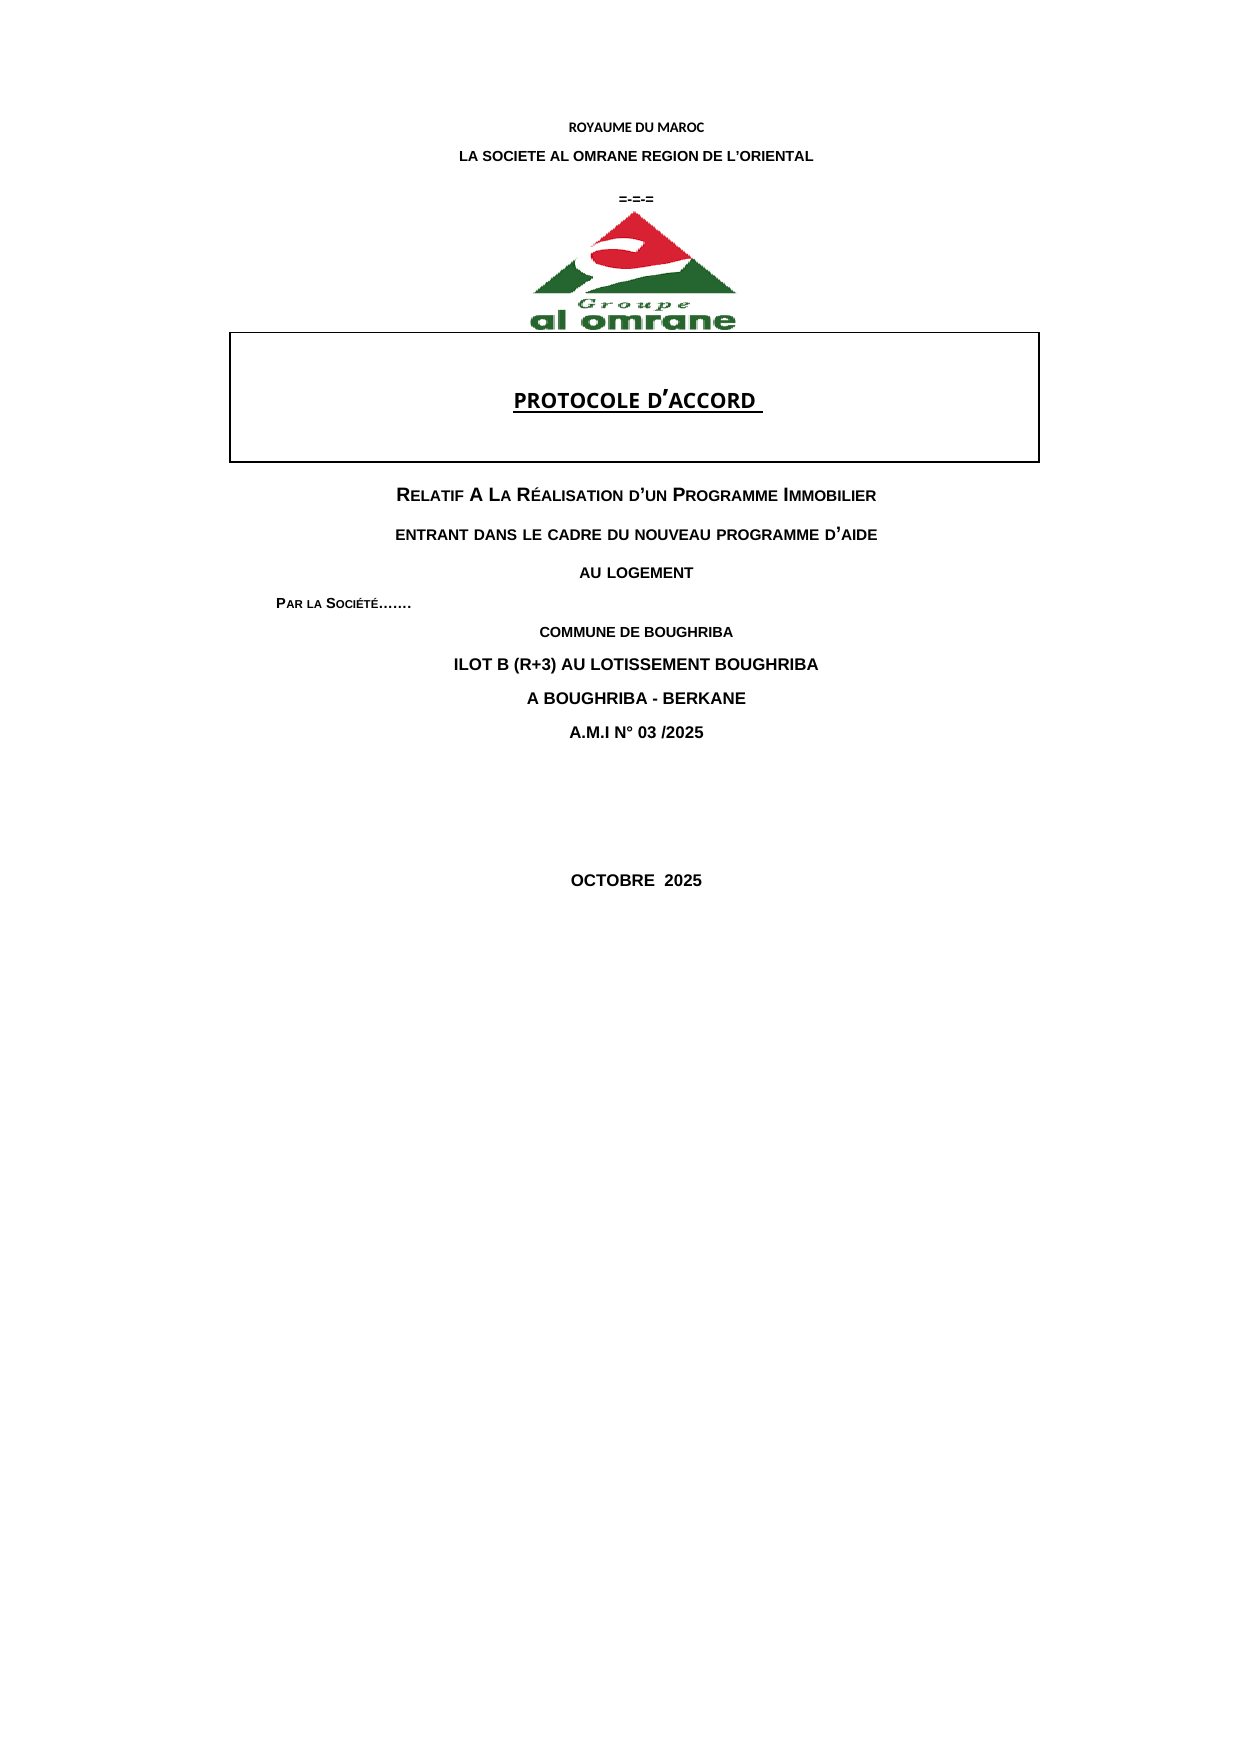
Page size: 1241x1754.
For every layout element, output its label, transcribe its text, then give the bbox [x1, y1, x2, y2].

text LA SOCIETE AL OMRANE REGION DE L’ORIENTAL [147, 136, 1125, 165]
text COMMUNE DE BOUGHRIBA [147, 612, 1125, 641]
text OCTOBRE 2025 [148, 856, 1125, 890]
text A BOUGHRIBA - BERKANE [148, 674, 1125, 708]
text entrant dans le cadre du nouveau programme d’aide [147, 506, 1125, 544]
text A.M.I N° 03 /2025 [148, 708, 1125, 741]
text ILOT B (R+3) AU LOTISSEMENT BOUGHRIBA [148, 641, 1125, 674]
text ROYAUME DU MAROC [147, 106, 1125, 136]
text au logement [147, 544, 1125, 582]
text Par la Société……. [147, 583, 1125, 612]
text Relatif A La Réalisation d’un Programme Immobilier [147, 467, 1125, 506]
text =-=-= [147, 179, 1125, 208]
picture [497, 208, 775, 332]
